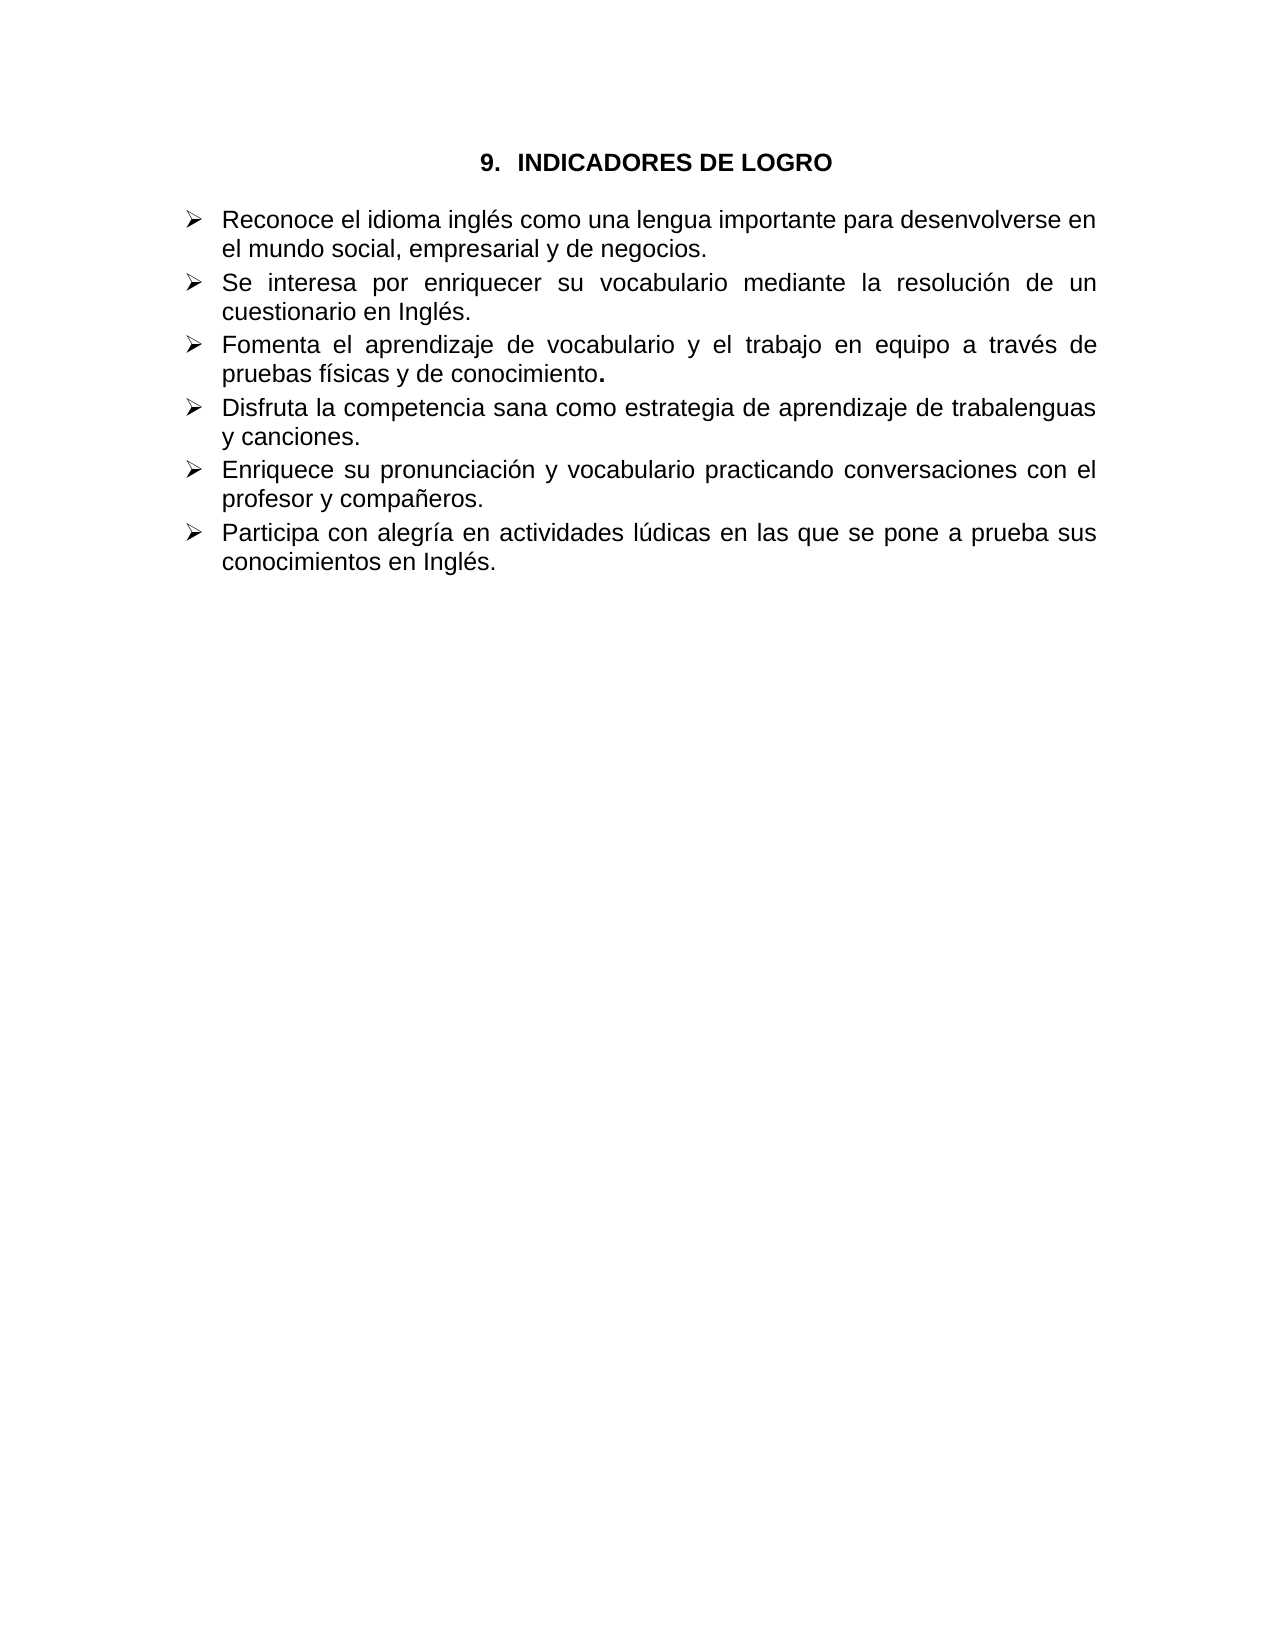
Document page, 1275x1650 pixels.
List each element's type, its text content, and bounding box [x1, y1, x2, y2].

list Se interesa por enriquecer su vocabulario mediante la resolución de un cuestionario en Inglés. [184, 268, 1098, 325]
list INDICADORES DE LOGRO [215, 148, 1098, 176]
list Reconoce el idioma inglés como una lengua importante para desenvolverse en el mundo social, empresarial y de negocios. [184, 205, 1098, 263]
list Enriquece su pronunciación y vocabulario practicando conversaciones con el profesor y compañeros. [184, 456, 1098, 513]
list Participa con alegría en actividades lúdicas en las que se pone a prueba sus conocimientos en Inglés. [184, 518, 1098, 576]
list Fomenta el aprendizaje de vocabulario y el trabajo en equipo a través de pruebas físicas y de conocimiento. [184, 330, 1098, 388]
list Disfruta la competencia sana como estrategia de aprendizaje de trabalenguas y canciones. [184, 393, 1098, 451]
